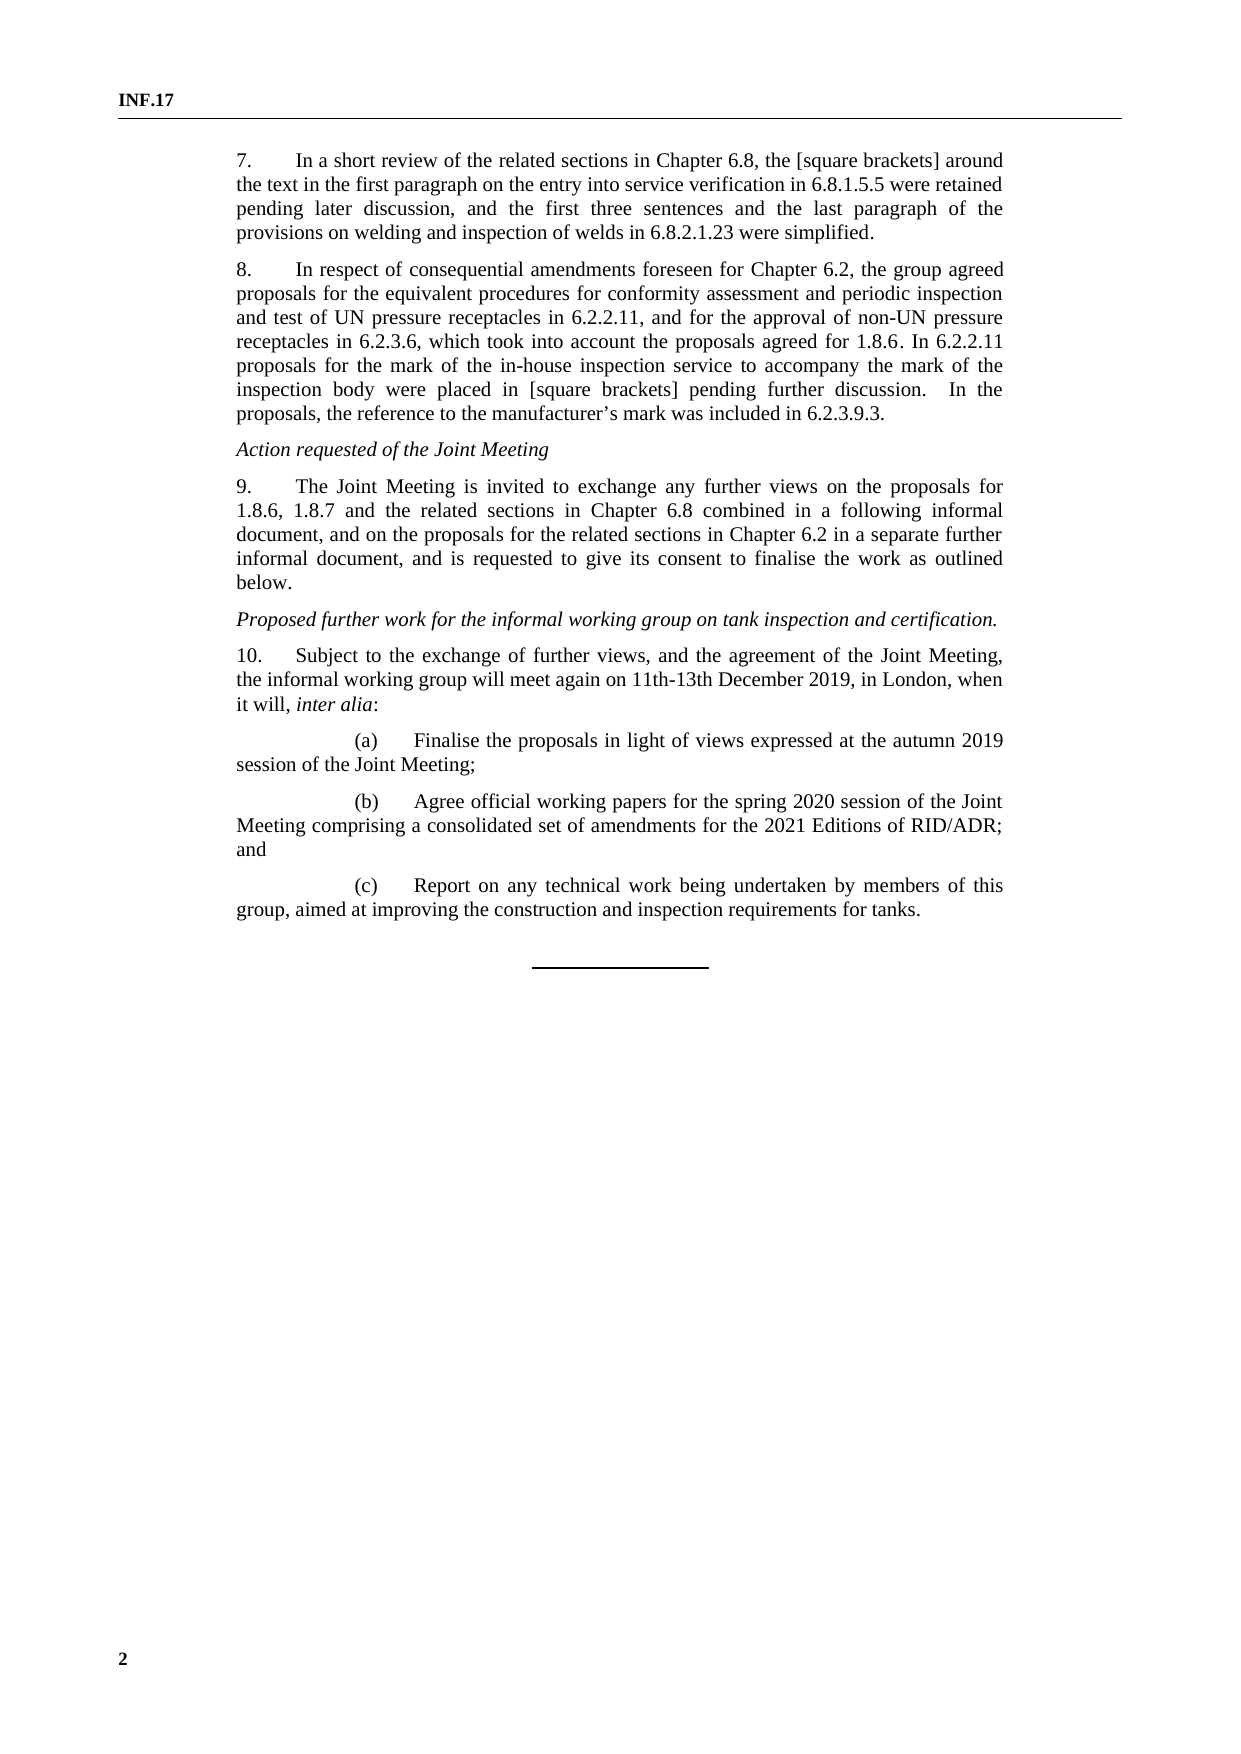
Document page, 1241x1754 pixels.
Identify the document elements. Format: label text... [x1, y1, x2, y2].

text (c) Report on any technical work being undertaken by members of this group, aimed at improving the construction and inspection requirements for tanks. [236, 873, 1004, 921]
text (b) Agree official working papers for the spring 2020 session of the Joint Meeting comprising a consolidated set of amendments for the 2021 Editions of RID/ADR; and [236, 789, 1004, 861]
text Proposed further work for the informal working group on tank inspection and certification. [236, 607, 1004, 631]
text 9. The Joint Meeting is invited to exchange any further views on the proposals for 1.8.6, 1.8.7 and the related sections in Chapter 6.8 combined in a following informal document, and on the proposals for the related sections in Chapter 6.2 in a separate further informal document, and is requested to give its consent to finalise the work as outlined below. [236, 474, 1004, 594]
text Action requested of the Joint Meeting [236, 437, 1004, 461]
text 7. In a short review of the related sections in Chapter 6.8, the [square brackets] around the text in the first paragraph on the entry into service verification in 6.8.1.5.5 were retained pending later discussion, and the first three sentences and the last paragraph of the provisions on welding and inspection of welds in 6.8.2.1.23 were simplified. [236, 148, 1004, 244]
text (a) Finalise the proposals in light of views expressed at the autumn 2019 session of the Joint Meeting; [236, 728, 1004, 776]
text 8. In respect of consequential amendments foreseen for Chapter 6.2, the group agreed proposals for the equivalent procedures for conformity assessment and periodic inspection and test of UN pressure receptacles in 6.2.2.11, and for the approval of non-UN pressure receptacles in 6.2.3.6, which took into account the proposals agreed for 1.8.6. In 6.2.2.11 proposals for the mark of the in-house inspection service to accompany the mark of the inspection body were placed in [square brackets] pending further discussion. In the proposals, the reference to the manufacturer’s mark was included in 6.2.3.9.3. [236, 256, 1004, 425]
text 10. Subject to the exchange of further views, and the agreement of the Joint Meeting, the informal working group will meet again on 11th-13th December 2019, in London, when it will, inter alia: [236, 643, 1004, 716]
